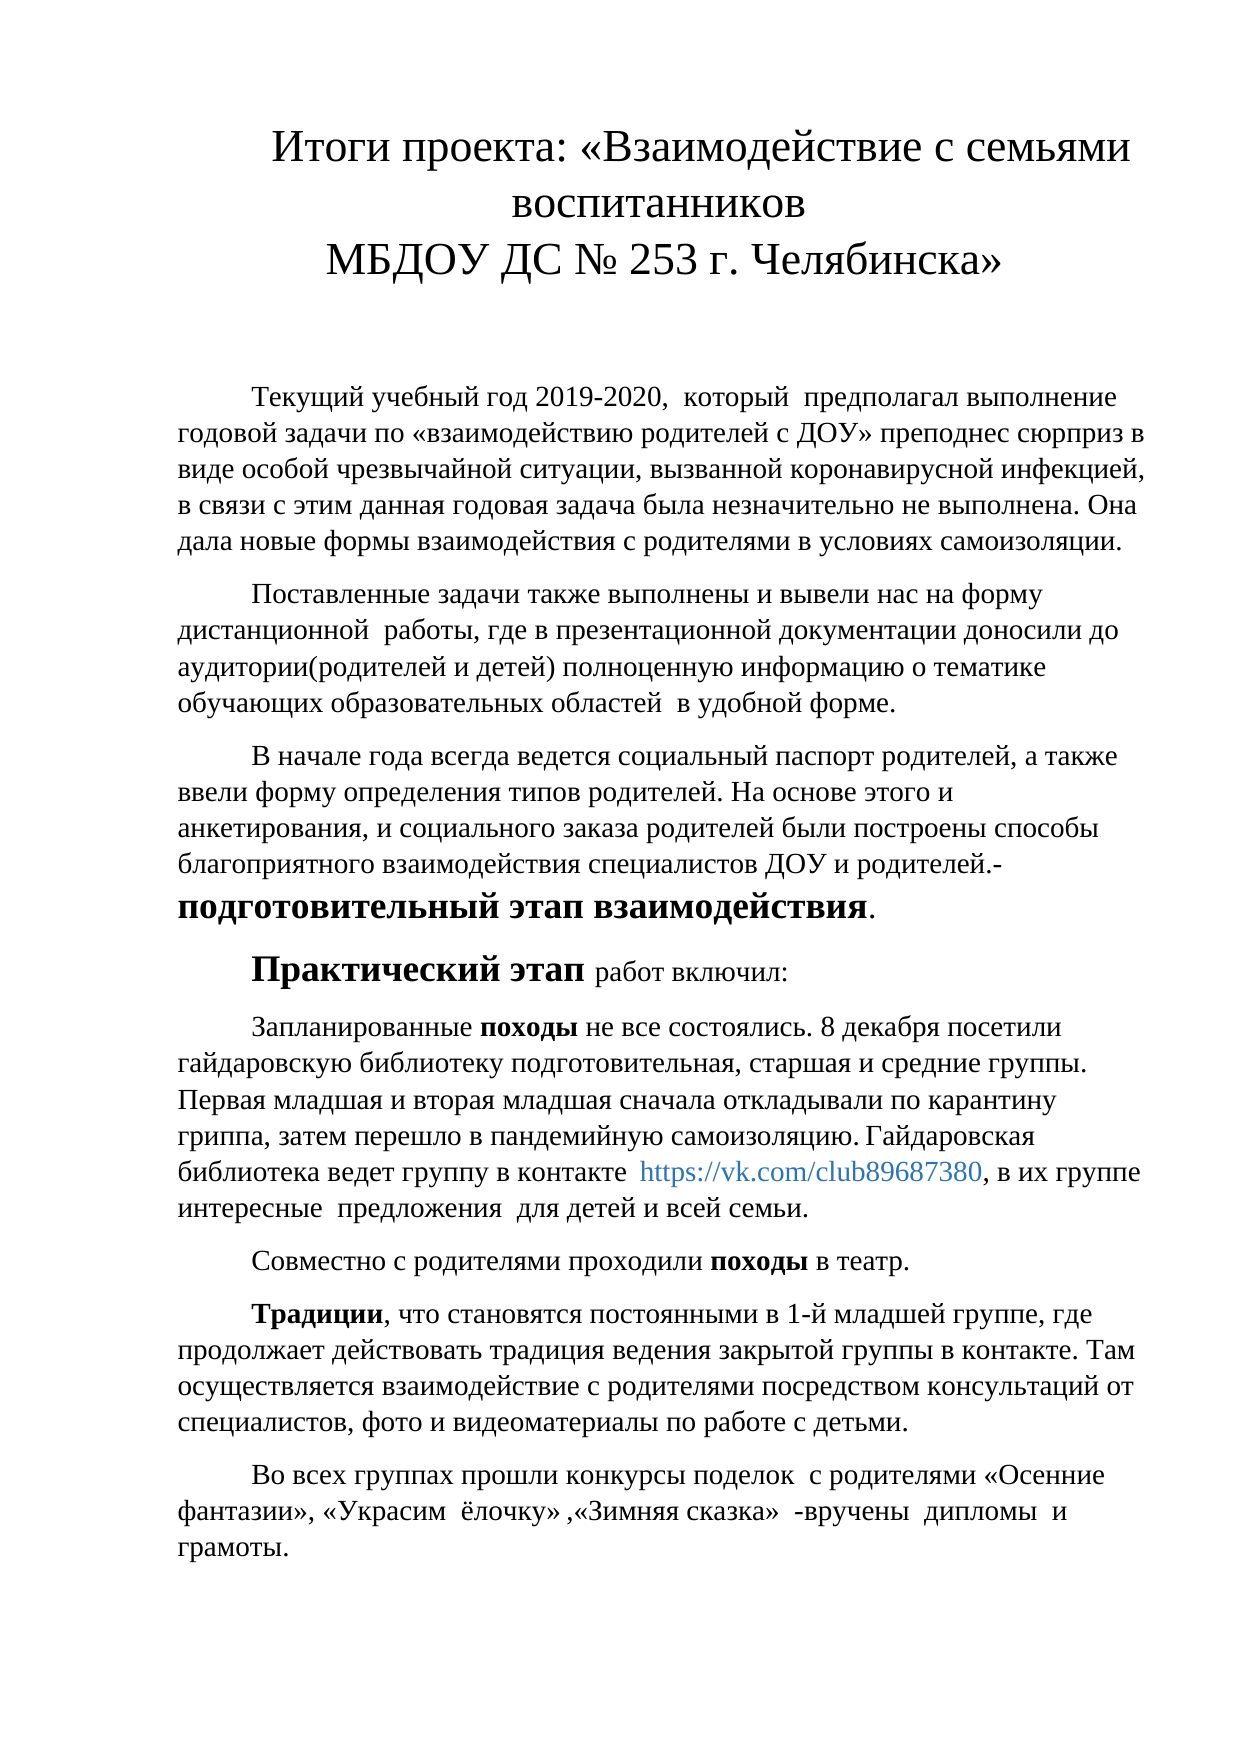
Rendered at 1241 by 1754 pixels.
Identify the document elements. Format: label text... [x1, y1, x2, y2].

text Поставленные задачи также выполнены и вывели нас на форму дистанционной работы, где в презентационной документации доносили до аудитории(родителей и детей) полноценную информацию о тематике обучающих образовательных областей в удобной форме. [177, 576, 1152, 718]
text Текущий учебный год 2019-2020, который предполагал выполнение годовой задачи по «взаимодействию родителей с ДОУ» преподнес сюрприз в виде особой чрезвычайной ситуации, вызванной коронавирусной инфекцией, в связи с этим данная годовая задача была незначительно не выполнена. Она дала новые формы взаимодействия с родителями в условиях самоизоляции. [177, 379, 1152, 557]
text Итоги проекта: «Взаимодействие с семьями воспитанников МБДОУ ДС № 253 г. Челябинска» [177, 118, 1152, 284]
text Практический этап работ включил: [177, 946, 1152, 989]
text Во всех группах прошли конкурсы поделок с родителями «Осенние фантазии», «Украсим ёлочку» ,«Зимняя сказка» -вручены дипломы и грамоты. [177, 1457, 1152, 1563]
text Традиции, что становятся постоянными в 1-й младшей группе, где продолжает действовать традиция ведения закрытой группы в контакте. Там осуществляется взаимодействие с родителями посредством консультаций от специалистов, фото и видеоматериалы по работе с детьми. [177, 1296, 1152, 1438]
text В начале года всегда ведется социальный паспорт родителей, а также ввели форму определения типов родителей. На основе этого и анкетирования, и социального заказа родителей были построены способы благоприятного взаимодействия специалистов ДОУ и родителей.-подготовительный этап взаимодействия. [177, 738, 1152, 926]
text Совместно с родителями проходили походы в театр. [177, 1243, 1152, 1277]
text Запланированные походы не все состоялись. 8 декабря посетили гайдаровскую библиотеку подготовительная, старшая и средние группы. Первая младшая и вторая младшая сначала откладывали по карантину гриппа, затем перешло в пандемийную самоизоляцию. Гайдаровская библиотека ведет группу в контакте https://vk.com/club89687380, в их группе интересные предложения для детей и всей семьи. [177, 1009, 1152, 1224]
